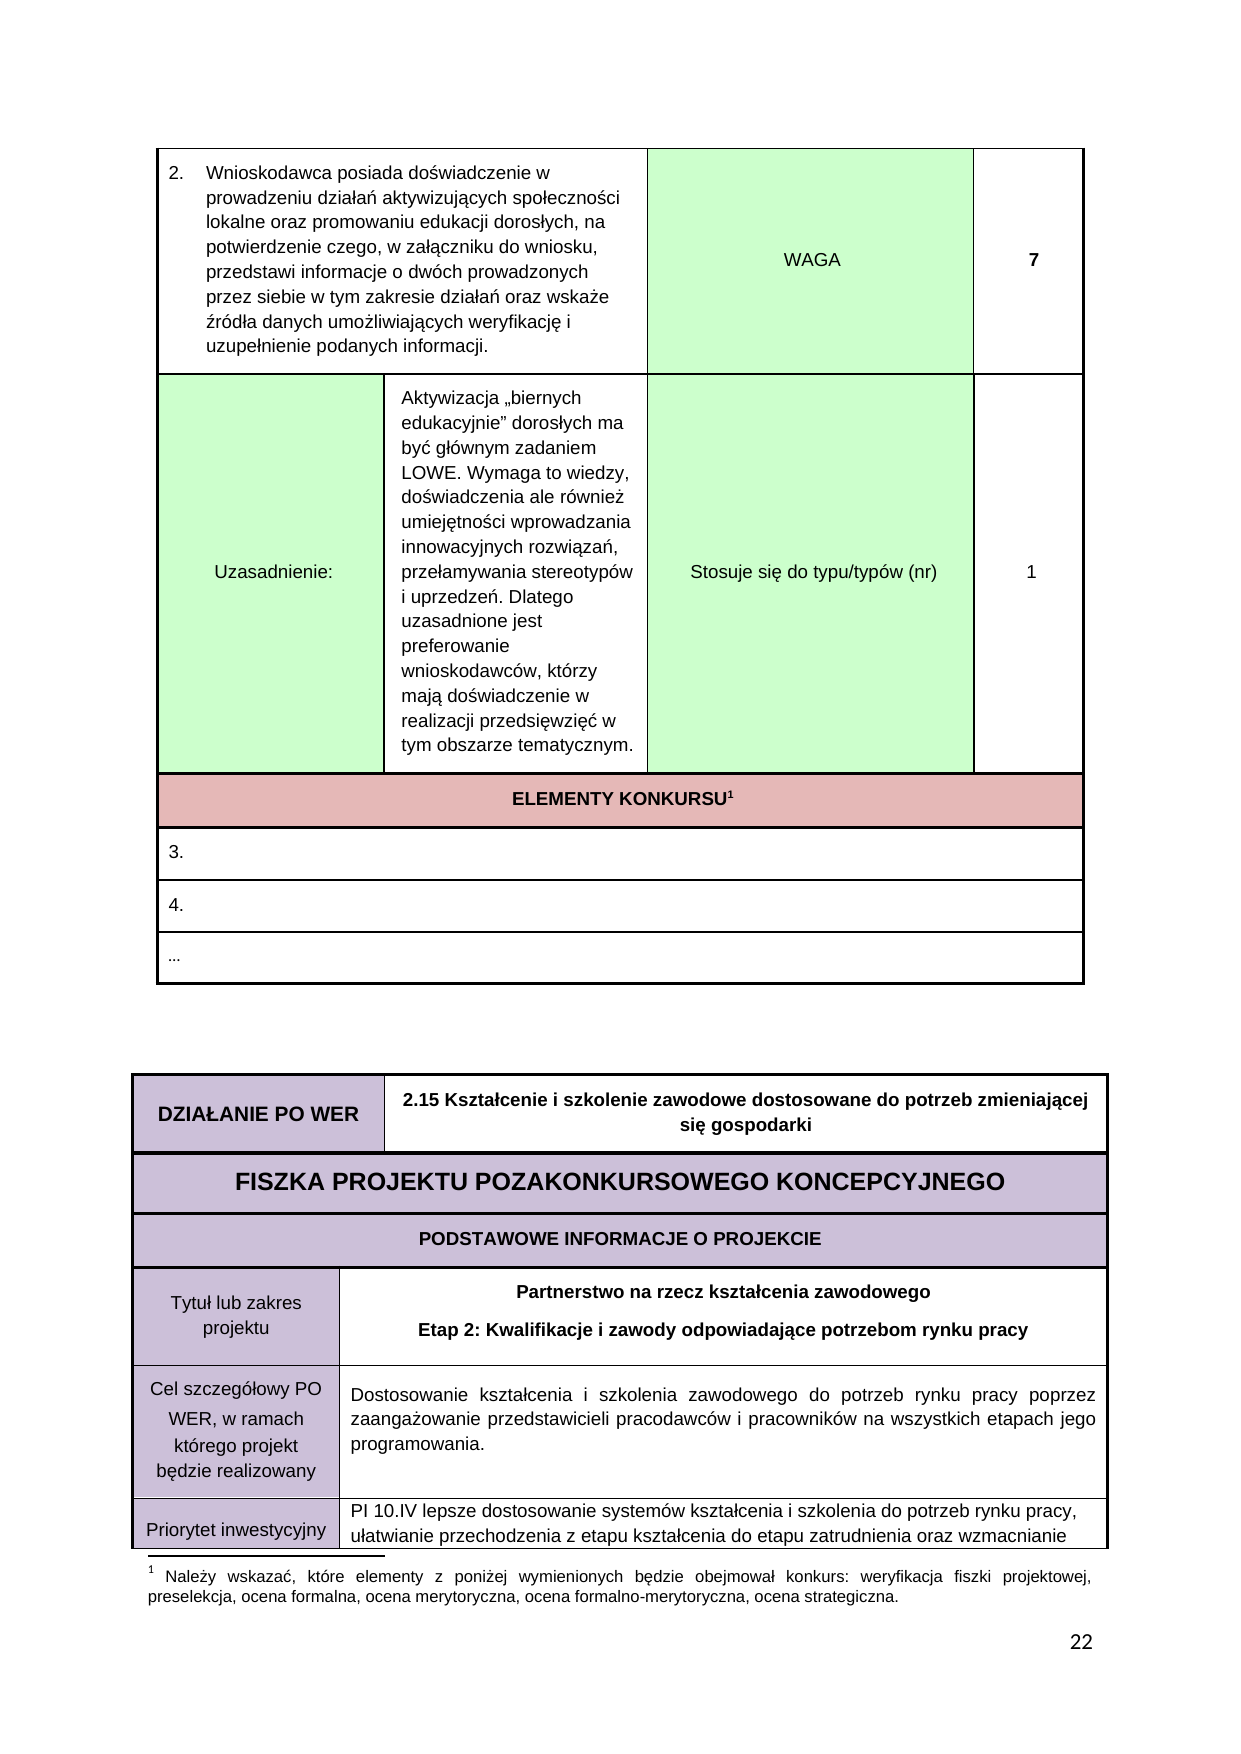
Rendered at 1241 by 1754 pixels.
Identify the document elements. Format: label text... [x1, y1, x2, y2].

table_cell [134, 1499, 339, 1548]
table_cell [159, 829, 1082, 879]
table_cell … [159, 933, 1082, 982]
table_cell WAGA [648, 149, 973, 373]
table_header 2.15 Kształcenie i szkolenie zawodowe dostosowane do potrzeb zmieniającej się gospodarki [385, 1076, 1106, 1151]
table_cell Wnioskodawca posiada doświadczenie w prowadzeniu działań aktywizujących społeczności lokalne oraz promowaniu edukacji dorosłych, na potwierdzenie czego, w załączniku do wniosku, przedstawi informacje o dwóch prowadzonych przez siebie w tym zakresie działań oraz wskaże źródła danych umożliwiających weryfikację i uzupełnienie podanych informacji. [159, 149, 647, 373]
table_cell Cel szczegółowy PO WER, w ramach którego projekt będzie realizowany [134, 1366, 339, 1497]
table_cell Stosuje się do typu/typów (nr) [648, 375, 973, 772]
table_cell 1 [975, 375, 1082, 772]
table_cell Tytuł lub zakres projektu [134, 1269, 339, 1365]
table_cell PODSTAWOWE INFORMACJE O PROJEKCIE [134, 1215, 1106, 1266]
table_cell [159, 881, 1082, 931]
table_cell ELEMENTY KONKURSU [159, 775, 1082, 826]
table_cell FISZKA PROJEKTU POZAKONKURSOWEGO KONCEPCYJNEGO [134, 1155, 1106, 1212]
table_cell Dostosowanie kształcenia i szkolenia zawodowego do potrzeb rynku pracy poprzez zaangażowanie przedstawicieli pracodawców i pracowników na wszystkich etapach jego programowania. [340, 1366, 1106, 1497]
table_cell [340, 1499, 1106, 1548]
table_cell Partnerstwo na rzecz kształcenia zawodowego Etap 2: Kwalifikacje i zawody odpowiadające potrzebom rynku pracy [340, 1269, 1106, 1365]
table_cell Uzasadnienie: [159, 375, 383, 772]
table_header DZIAŁANIE PO WER [134, 1076, 384, 1151]
table_cell Aktywizacja „biernych edukacyjnie” dorosłych ma być głównym zadaniem LOWE. Wymaga to wiedzy, doświadczenia ale również umiejętności wprowadzania innowacyjnych rozwiązań, przełamywania stereotypów i uprzedzeń. Dlatego uzasadnione jest preferowanie wnioskodawców, którzy mają doświadczenie w realizacji przedsięwzięć w tym obszarze tematycznym. [385, 375, 647, 772]
table_cell 7 [974, 149, 1082, 373]
